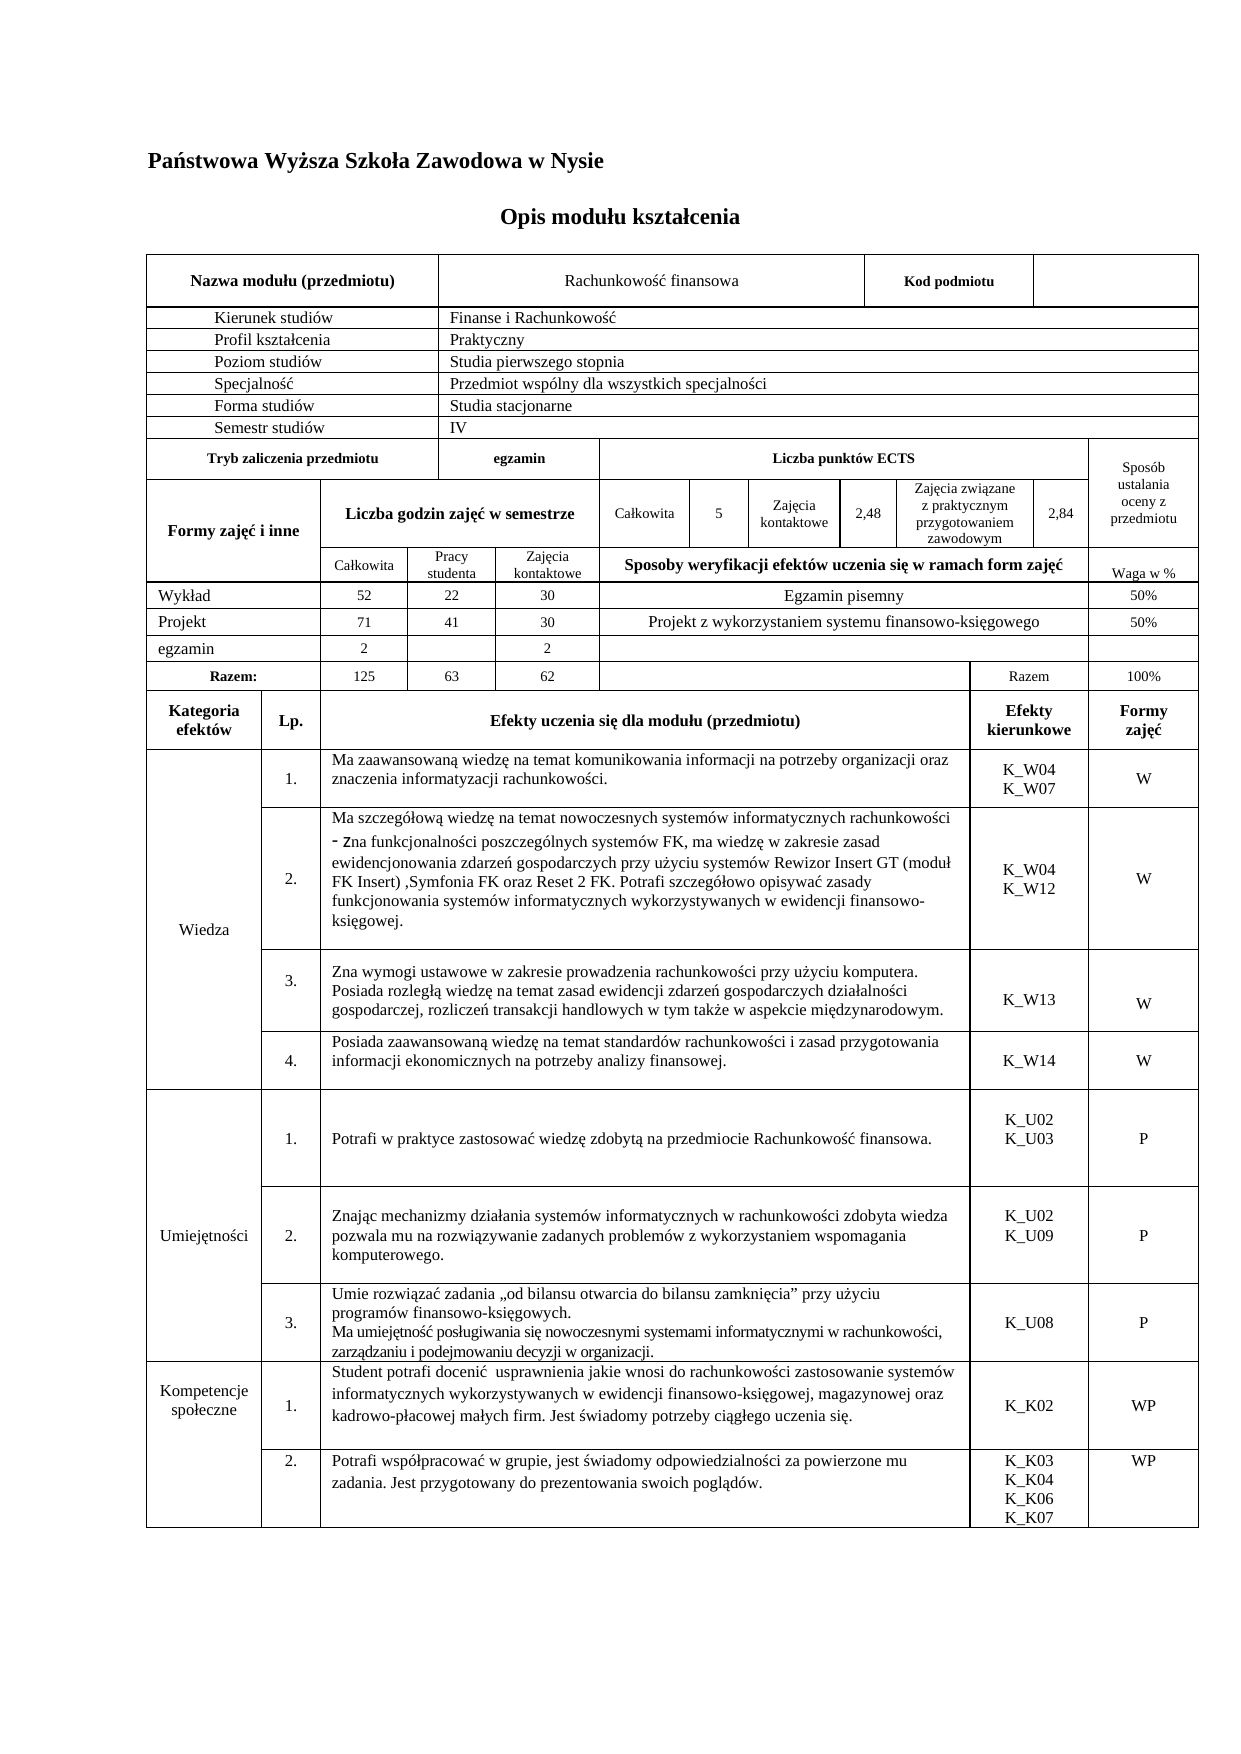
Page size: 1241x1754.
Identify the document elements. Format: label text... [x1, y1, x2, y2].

table_cell 2,84 [1034, 480, 1088, 547]
table_cell 3. [262, 950, 320, 1031]
table_cell [600, 636, 1088, 661]
table_cell Ma szczegółową wiedzę na temat nowoczesnych systemów informatycznych rachunkowości - zna funkcjonalności poszczególnych systemów FK, ma wiedzę w zakresie zasad ewidencjonowania zdarzeń gospodarczych przy użyciu systemów Rewizor Insert GT (moduł FK Insert) ,Symfonia FK oraz Reset 2 FK. Potrafi szczegółowo opisywać zasady funkcjonowania systemów informatycznych wykorzystywanych w ewidencji finansowo-księgowej. [321, 808, 969, 949]
table_cell 71 [321, 609, 407, 634]
table_cell Wykład [147, 583, 320, 608]
table_cell WP [1089, 1450, 1198, 1527]
table_cell W [1089, 808, 1198, 949]
table_cell 1. [262, 750, 320, 807]
table_cell 63 [408, 662, 495, 690]
table_cell Efekty kierunkowe [971, 691, 1088, 749]
table_cell Formy zajęć i inne [147, 480, 320, 581]
table_cell Praktyczny [439, 329, 1198, 350]
table_cell Student potrafi docenić usprawnienia jakie wnosi do rachunkowości zastosowanie systemów informatycznych wykorzystywanych w ewidencji finansowo-księgowej, magazynowej oraz kadrowo-płacowej małych firm. Jest świadomy potrzeby ciągłego uczenia się. [321, 1362, 969, 1449]
table_cell K_K03 K_K04 K_K06 K_K07 [971, 1450, 1088, 1527]
table_cell Liczba godzin zajęć w semestrze [321, 480, 599, 547]
table_cell P [1089, 1090, 1198, 1186]
table_cell Studia stacjonarne [439, 395, 1198, 416]
table_cell Lp. [262, 691, 320, 749]
table_cell 1. [262, 1362, 320, 1449]
table_cell egzamin [147, 636, 320, 661]
table_cell W [1089, 750, 1198, 807]
table_cell Potrafi współpracować w grupie, jest świadomy odpowiedzialności za powierzone mu zadania. Jest przygotowany do prezentowania swoich poglądów. [321, 1450, 969, 1527]
table_cell Znając mechanizmy działania systemów informatycznych w rachunkowości zdobyta wiedza pozwala mu na rozwiązywanie zadanych problemów z wykorzystaniem wspomagania komputerowego. [321, 1187, 969, 1283]
table_cell Projekt [147, 609, 320, 634]
table_cell 2. [262, 808, 320, 949]
table_cell W [1089, 1032, 1198, 1089]
table_cell Finanse i Rachunkowość [439, 308, 1198, 328]
table_cell Forma studiów [147, 395, 438, 416]
table_cell Całkowita [600, 480, 689, 547]
table_cell Profil kształcenia [147, 329, 438, 350]
table_cell 22 [408, 583, 495, 608]
table_cell [600, 662, 969, 690]
table_cell Efekty uczenia się dla modułu (przedmiotu) [321, 691, 969, 749]
table_cell [1089, 636, 1198, 661]
table_cell Sposób ustalania oceny z przedmiotu [1089, 439, 1198, 547]
table_cell Poziom studiów [147, 351, 438, 372]
table_cell 3. [262, 1284, 320, 1361]
table_cell Formy zajęć [1089, 691, 1198, 749]
table_cell egzamin [439, 439, 599, 479]
table_cell K_U08 [971, 1284, 1088, 1361]
table_cell Kompetencje społeczne [147, 1362, 261, 1527]
table_header Kod podmiotu [865, 255, 1033, 306]
table_cell [408, 636, 495, 661]
table_cell W [1089, 950, 1198, 1031]
table_cell Specjalność [147, 373, 438, 394]
table_cell 41 [408, 609, 495, 634]
text Państwowa Wyższa Szkoła Zawodowa w Nysie [148, 148, 1093, 174]
table_cell Semestr studiów [147, 417, 438, 438]
table_cell 2 [496, 636, 599, 661]
table_cell Kierunek studiów [147, 308, 438, 328]
table_cell 52 [321, 583, 407, 608]
table_cell 2. [262, 1450, 320, 1527]
table_cell P [1089, 1187, 1198, 1283]
table_cell 50% [1089, 609, 1198, 634]
table_cell 100% [1089, 662, 1198, 690]
table_cell Zajęcia kontaktowe [749, 480, 839, 547]
table_cell IV [439, 417, 1198, 438]
table_cell Razem: [147, 662, 320, 690]
table_cell Całkowita [321, 548, 407, 581]
table_cell 125 [321, 662, 407, 690]
table_cell Zajęcia związane z praktycznym przygotowaniem zawodowym [897, 480, 1033, 547]
table_cell K_W04 K_W12 [971, 808, 1088, 949]
table_cell Kategoria efektów [147, 691, 261, 749]
table_cell Studia pierwszego stopnia [439, 351, 1198, 372]
table_cell 30 [496, 609, 599, 634]
table_cell WP [1089, 1362, 1198, 1449]
table_cell Projekt z wykorzystaniem systemu finansowo-księgowego [600, 609, 1088, 634]
table_cell Umie rozwiązać zadania „od bilansu otwarcia do bilansu zamknięcia” przy użyciu programów finansowo-księgowych. Ma umiejętność posługiwania się nowoczesnymi systemami informatycznymi w rachunkowości, zarządzaniu i podejmowaniu decyzji w organizacji. [321, 1284, 969, 1361]
table_cell 4. [262, 1032, 320, 1089]
table_cell 62 [496, 662, 599, 690]
table_cell K_W04 K_W07 [971, 750, 1088, 807]
table_cell Tryb zaliczenia przedmiotu [147, 439, 438, 479]
table_cell K_U02 K_U09 [971, 1187, 1088, 1283]
table_cell Zna wymogi ustawowe w zakresie prowadzenia rachunkowości przy użyciu komputera. Posiada rozległą wiedzę na temat zasad ewidencji zdarzeń gospodarczych działalności gospodarczej, rozliczeń transakcji handlowych w tym także w aspekcie międzynarodowym. [321, 950, 969, 1031]
table_cell Razem [971, 662, 1088, 690]
table_cell 2,48 [841, 480, 896, 547]
table_header Nazwa modułu (przedmiotu) [147, 255, 438, 306]
table_cell Umiejętności [147, 1090, 261, 1361]
table_cell Egzamin pisemny [600, 583, 1088, 608]
table_cell Wiedza [147, 750, 261, 1089]
table_cell 30 [496, 583, 599, 608]
table_cell K_W14 [971, 1032, 1088, 1089]
table_cell Waga w % [1089, 548, 1198, 581]
table_cell K_U02 K_U03 [971, 1090, 1088, 1186]
table_cell 1. [262, 1090, 320, 1186]
table_cell P [1089, 1284, 1198, 1361]
table_cell 5 [690, 480, 748, 547]
table_cell 2. [262, 1187, 320, 1283]
table_cell Potrafi w praktyce zastosować wiedzę zdobytą na przedmiocie Rachunkowość finansowa. [321, 1090, 969, 1186]
table_cell K_W13 [971, 950, 1088, 1031]
table_cell Przedmiot wspólny dla wszystkich specjalności [439, 373, 1198, 394]
table_cell K_K02 [971, 1362, 1088, 1449]
table_header Rachunkowość finansowa [439, 255, 864, 306]
text Opis modułu kształcenia [148, 203, 1093, 229]
table_header [1034, 255, 1198, 306]
table_cell Liczba punktów ECTS [600, 439, 1088, 479]
table_cell 2 [321, 636, 407, 661]
table_cell Pracy studenta [408, 548, 495, 581]
table_cell Sposoby weryfikacji efektów uczenia się w ramach form zajęć [600, 548, 1088, 581]
table_cell Ma zaawansowaną wiedzę na temat komunikowania informacji na potrzeby organizacji oraz znaczenia informatyzacji rachunkowości. [321, 750, 969, 807]
table_cell Posiada zaawansowaną wiedzę na temat standardów rachunkowości i zasad przygotowania informacji ekonomicznych na potrzeby analizy finansowej. [321, 1032, 969, 1089]
table_cell Zajęcia kontaktowe [496, 548, 599, 581]
table_cell 50% [1089, 583, 1198, 608]
